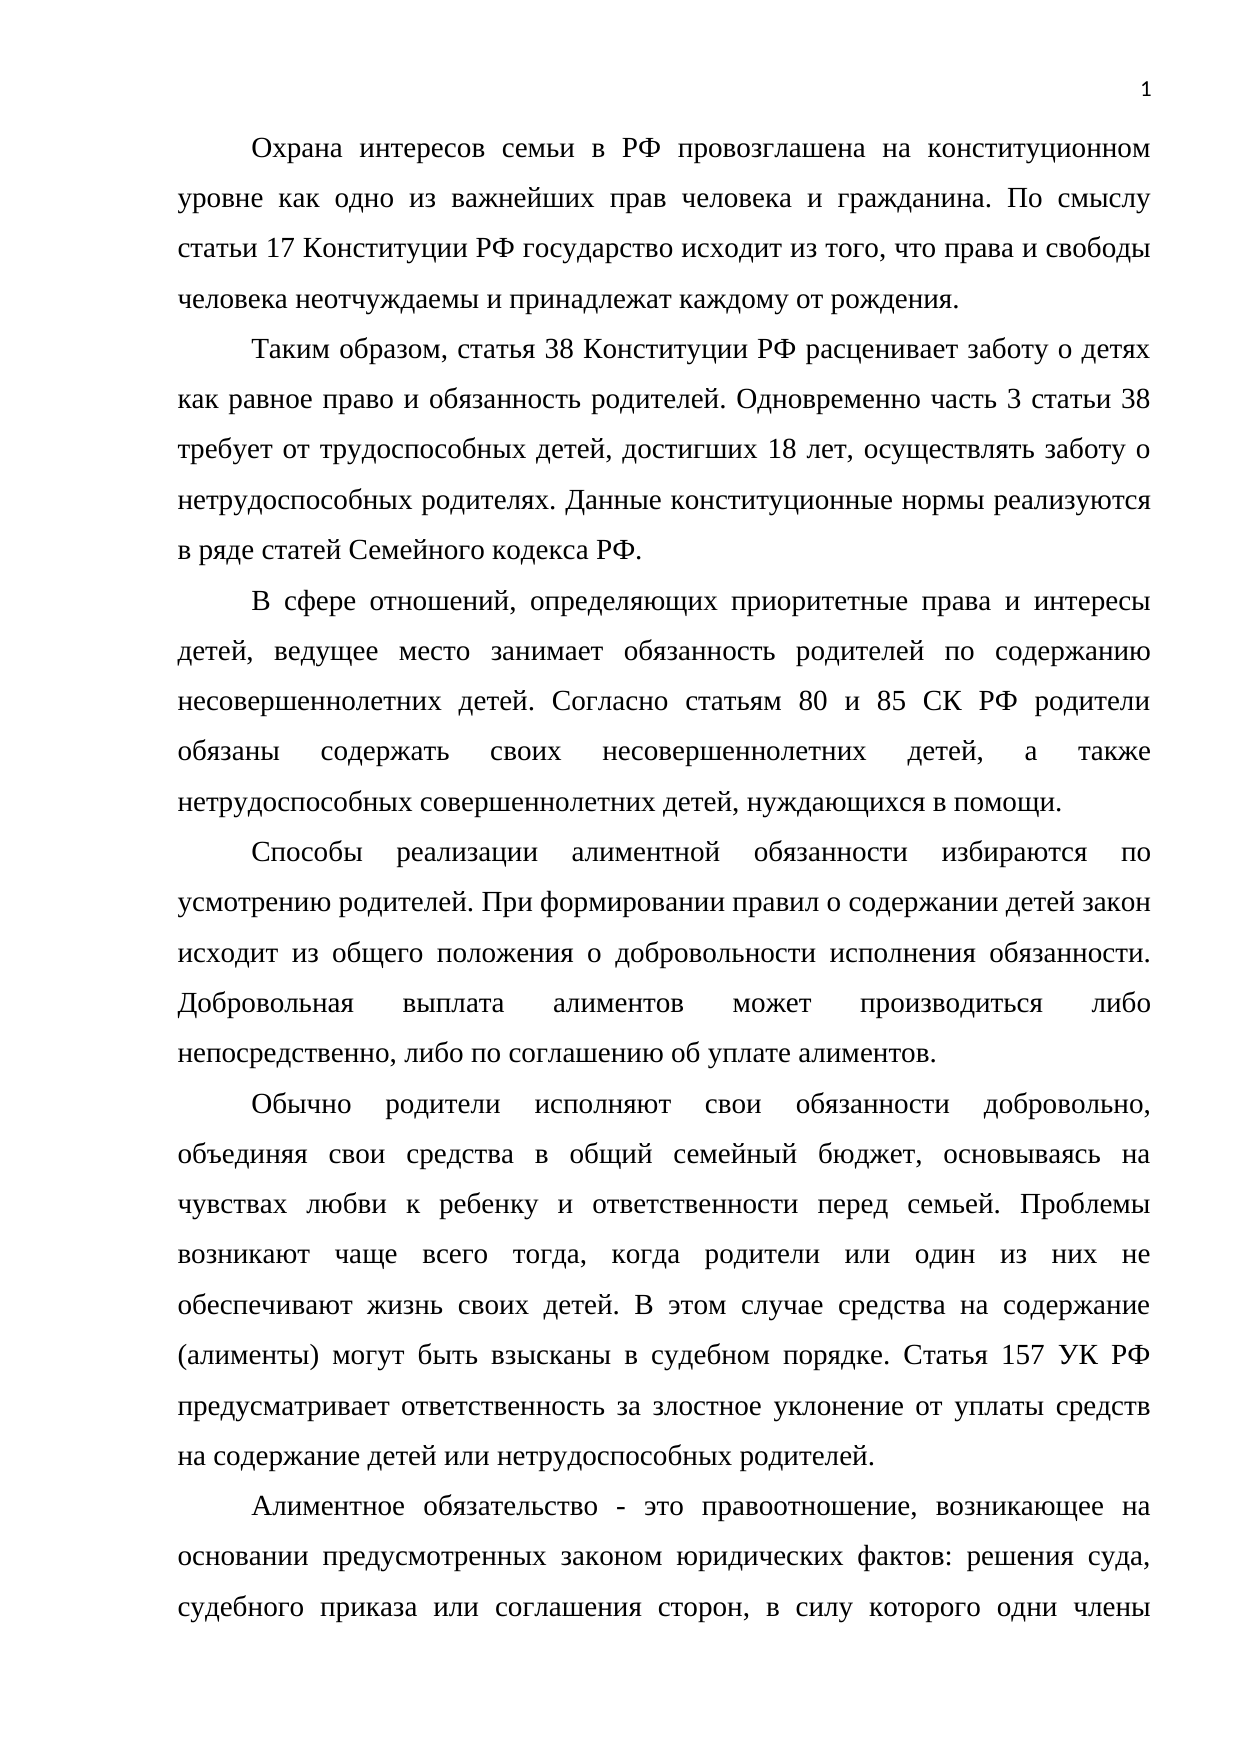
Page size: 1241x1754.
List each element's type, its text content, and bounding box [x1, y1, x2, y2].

text Обычно родители исполняют свои обязанности добровольно, объединяя свои средства в общий семейный бюджет, основываясь на чувствах любви к ребенку и ответственности перед семьей. Проблемы возникают чаще всего тогда, когда родители или один из них не обеспечивают жизнь своих детей. В этом случае средства на содержание (алименты) могут быть взысканы в судебном порядке. Статья 157 УК РФ предусматривает ответственность за злостное уклонение от уплаты средств на содержание детей или нетрудоспособных родителей. [177, 1086, 1152, 1471]
text Способы реализации алиментной обязанности избираются по усмотрению родителей. При формировании правил о содержании детей закон исходит из общего положения о добровольности исполнения обязанности. Добровольная выплата алиментов может производиться либо непосредственно, либо по соглашению об уплате алиментов. [177, 834, 1152, 1069]
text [177, 1488, 1152, 1622]
text В сфере отношений, определяющих приоритетные права и интересы детей, ведущее место занимает обязанность родителей по содержанию несовершеннолетних детей. Согласно статьям 80 и 85 СК РФ родители обязаны содержать своих несовершеннолетних детей, а также нетрудоспособных совершеннолетних детей, нуждающихся в помощи. [177, 583, 1152, 817]
text Охрана интересов семьи в РФ провозглашена на конституционном уровне как одно из важнейших прав человека и гражданина. По смыслу статьи 17 Конституции РФ государство исходит из того, что права и свободы человека неотчуждаемы и принадлежат каждому от рождения. [177, 130, 1152, 314]
text Таким образом, статья 38 Конституции РФ расценивает заботу о детях как равное право и обязанность родителей. Одновременно часть 3 статьи 38 требует от трудоспособных детей, достигших 18 лет, осуществлять заботу о нетрудоспособных родителях. Данные конституционные нормы реализуются в ряде статей Семейного кодекса РФ. [177, 331, 1152, 566]
